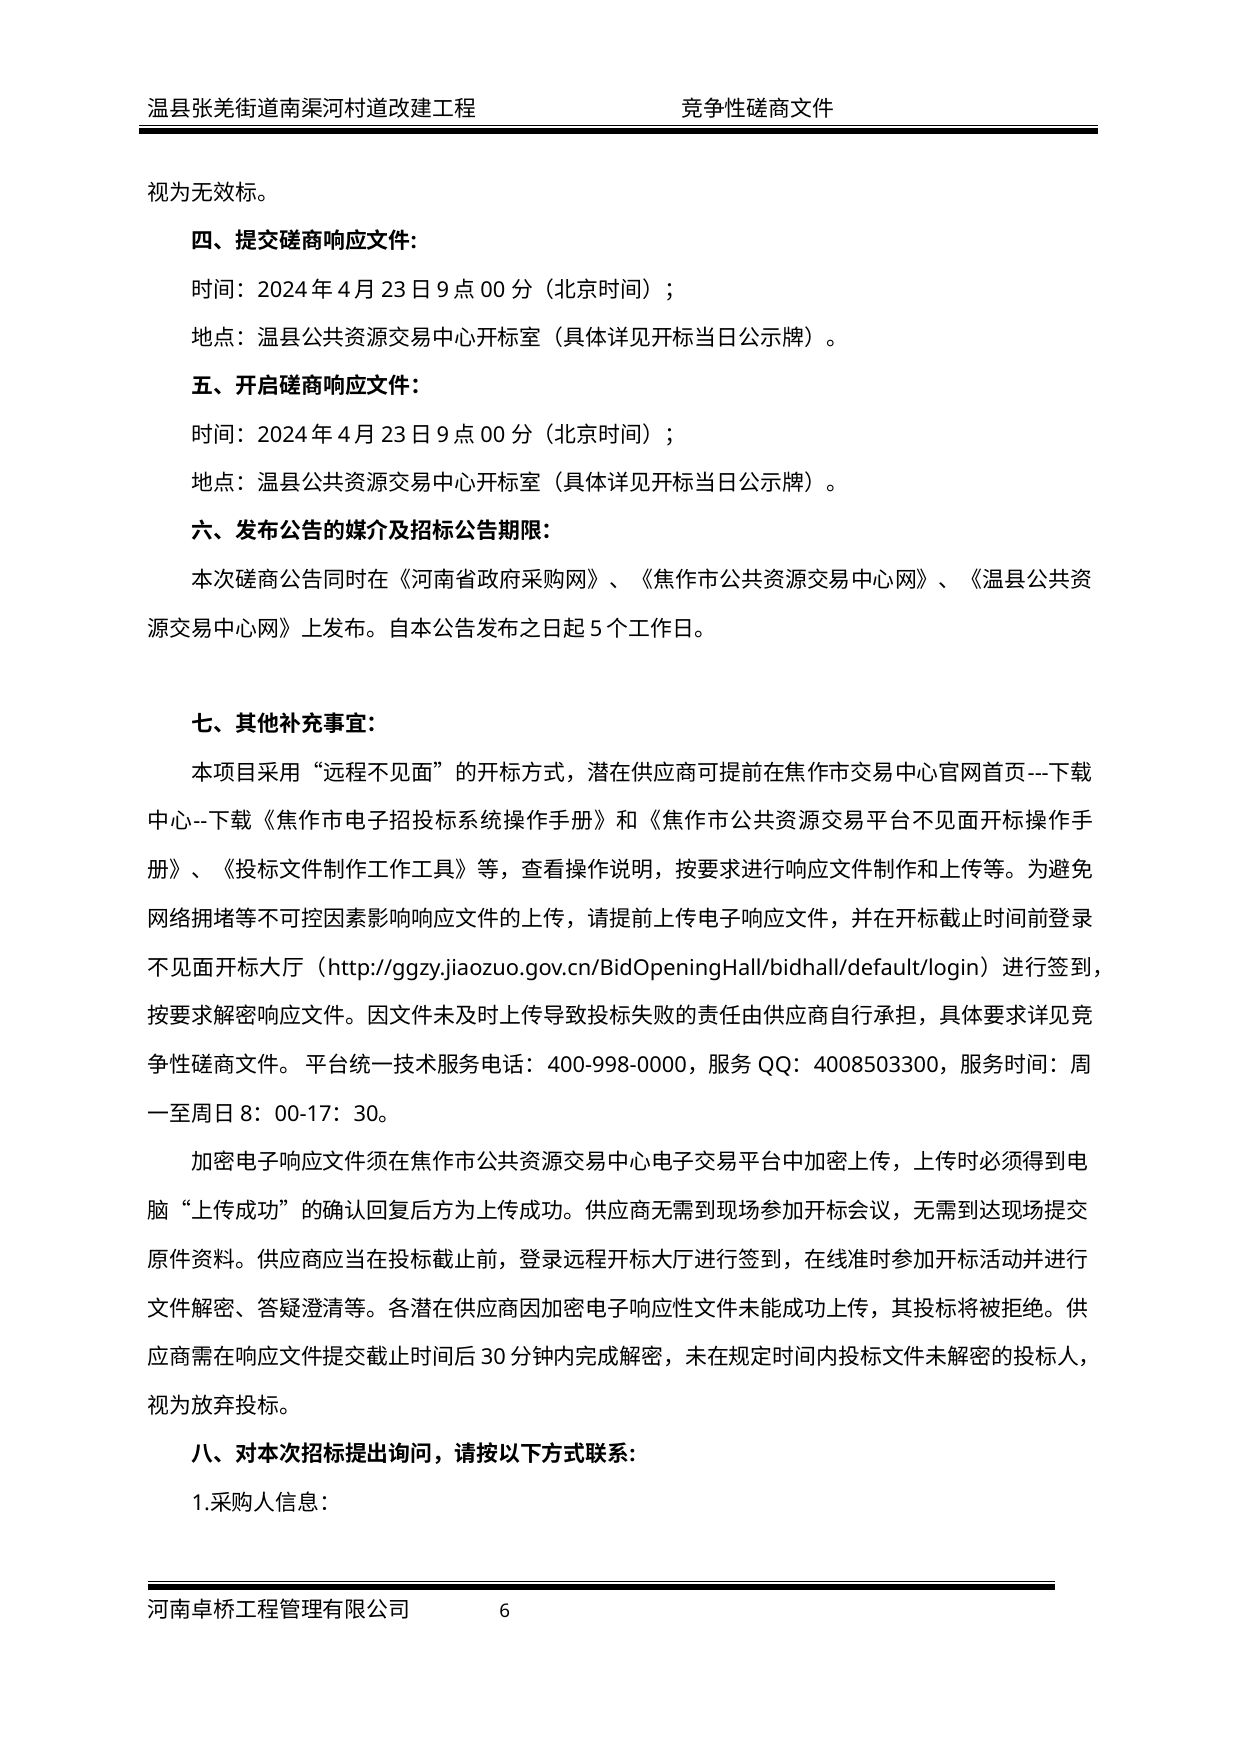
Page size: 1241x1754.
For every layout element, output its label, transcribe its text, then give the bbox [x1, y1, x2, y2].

text 1.采购人信息： [148, 1484, 1093, 1517]
text 六、发布公告的媒介及招标公告期限： [148, 513, 1093, 546]
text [148, 175, 1093, 207]
text 加密电子响应文件须在焦作市公共资源交易中心电子交易平台中加密上传，上传时必须得到电脑“上传成功”的确认回复后方为上传成功。供应商无需到现场参加开标会议，无需到达现场提交原件资料。供应商应当在投标截止前，登录远程开标大厅进行签到，在线准时参加开标活动并进行文件解密、答疑澄清等。各潜在供应商因加密电子响应性文件未能成功上传，其投标将被拒绝。供应商需在响应文件提交截止时间后 30分钟内完成解密，未在规定时间内投标文件未解密的投标人，视为放弃投标。 [148, 1144, 1093, 1420]
text 八、对本次招标提出询问，请按以下方式联系: [148, 1436, 1093, 1468]
text 本项目采用“远程不见面”的开标方式，潜在供应商可提前在焦作市交易中心官网首页---下载中心--下载《焦作市电子招投标系统操作手册》和《焦作市公共资源交易平台不见面开标操作手册》、《投标文件制作工作工具》等，查看操作说明，按要求进行响应文件制作和上传等。为避免网络拥堵等不可控因素影响响应文件的上传，请提前上传电子响应文件，并在开标截止时间前登录不见面开标大厅（http://ggzy.jiaozuo.gov.cn/BidOpeningHall/bidhall/default/login）进行签到，按要求解密响应文件。因文件未及时上传导致投标失败的责任由供应商自行承担，具体要求详见竞争性磋商文件。 平台统一技术服务电话：400-998-0000，服务 QQ：4008503300，服务时间：周一至周日 8：00-17：30。 [148, 754, 1093, 1128]
text 地点：温县公共资源交易中心开标室（具体详见开标当日公示牌）。 [148, 320, 1093, 352]
text 地点：温县公共资源交易中心开标室（具体详见开标当日公示牌）。 [148, 465, 1093, 497]
text 四、提交磋商响应文件: [148, 223, 1093, 256]
text 五、开启磋商响应文件： [148, 368, 1093, 401]
text 时间：2024年4月23日9点 00 分（北京时间）； [148, 271, 1093, 304]
text 七、其他补充事宜： [148, 706, 1093, 738]
text 本次磋商公告同时在《河南省政府采购网》、《焦作市公共资源交易中心网》、《温县公共资源交易中心网》上发布。自本公告发布之日起5个工作日。 [148, 561, 1093, 643]
text 时间：2024年4月23日9点 00 分（北京时间）； [148, 416, 1093, 449]
